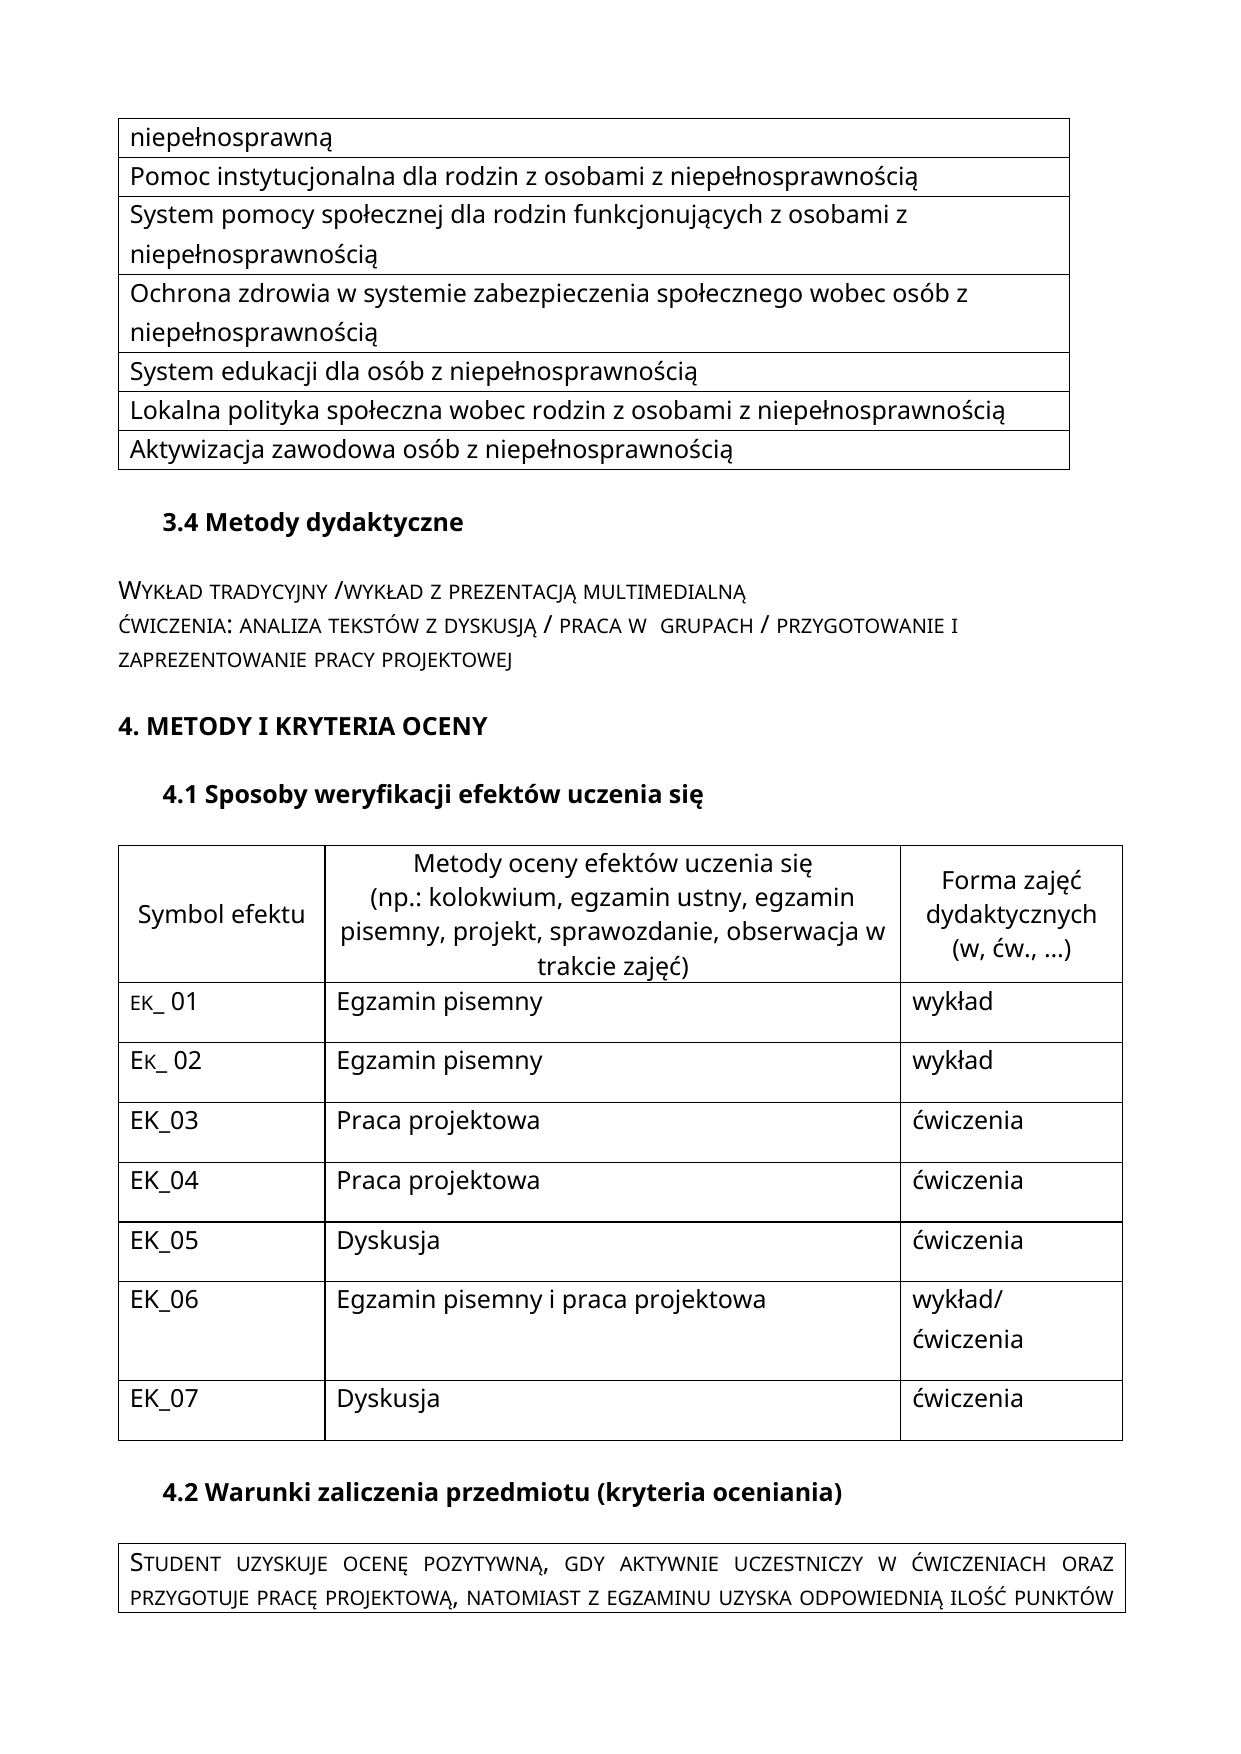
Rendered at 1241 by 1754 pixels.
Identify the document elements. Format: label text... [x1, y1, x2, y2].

table_cell wykład [901, 983, 1122, 1042]
table_cell Aktywizacja zawodowa osób z niepełnosprawnością [119, 431, 1069, 469]
table_cell Egzamin pisemny [326, 983, 900, 1042]
table_cell EK_04 [119, 1163, 324, 1221]
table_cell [119, 119, 1069, 157]
table_cell EK_07 [119, 1381, 324, 1440]
table_cell ćwiczenia [901, 1381, 1122, 1440]
table_cell Ek_ 02 [119, 1043, 324, 1102]
text ćwiczenia: analiza tekstów z dyskusją / praca w grupach / przygotowanie i zaprezentowanie pracy projektowej [118, 606, 1122, 674]
table_cell wykład [901, 1043, 1122, 1102]
table_cell Egzamin pisemny i praca projektowa [326, 1282, 900, 1380]
table_cell EK_03 [119, 1103, 324, 1162]
table_header Forma zajęć dydaktycznych (w, ćw., …) [901, 846, 1122, 982]
table_header Symbol efektu [119, 846, 324, 982]
table_cell Dyskusja [326, 1223, 900, 1281]
table_cell EK_06 [119, 1282, 324, 1380]
text 3.4 Metody dydaktyczne [162, 504, 1122, 538]
text 4. METODY I KRYTERIA OCENY [118, 709, 1122, 743]
table_cell System pomocy społecznej dla rodzin funkcjonujących z osobami z niepełnosprawnością [119, 197, 1069, 274]
table_cell Pomoc instytucjonalna dla rodzin z osobami z niepełnosprawnością [119, 158, 1069, 196]
table_cell Praca projektowa [326, 1163, 900, 1221]
table_cell ćwiczenia [901, 1223, 1122, 1281]
text Wykład tradycyjny /wykład z prezentacją multimedialną [118, 572, 1122, 606]
table_cell Ochrona zdrowia w systemie zabezpieczenia społecznego wobec osób z niepełnosprawnością [119, 275, 1069, 352]
text 4.2 Warunki zaliczenia przedmiotu (kryteria oceniania) [162, 1475, 1122, 1509]
table_cell wykład/ćwiczenia [901, 1282, 1122, 1380]
table_cell Egzamin pisemny [326, 1043, 900, 1102]
table_cell ćwiczenia [901, 1163, 1122, 1221]
table_cell Dyskusja [326, 1381, 900, 1440]
text 4.1 Sposoby weryfikacji efektów uczenia się [162, 777, 1122, 811]
table_cell Praca projektowa [326, 1103, 900, 1162]
table_cell System edukacji dla osób z niepełnosprawnością [119, 353, 1069, 391]
table_cell ćwiczenia [901, 1103, 1122, 1162]
table_cell Lokalna polityka społeczna wobec rodzin z osobami z niepełnosprawnością [119, 392, 1069, 430]
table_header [119, 1544, 1125, 1612]
table_cell ek_ 01 [119, 983, 324, 1042]
table_header Metody oceny efektów uczenia się (np.: kolokwium, egzamin ustny, egzamin pisemny, projekt, sprawozdanie, obserwacja w trakcie zajęć) [326, 846, 900, 982]
table_cell EK_05 [119, 1223, 324, 1281]
